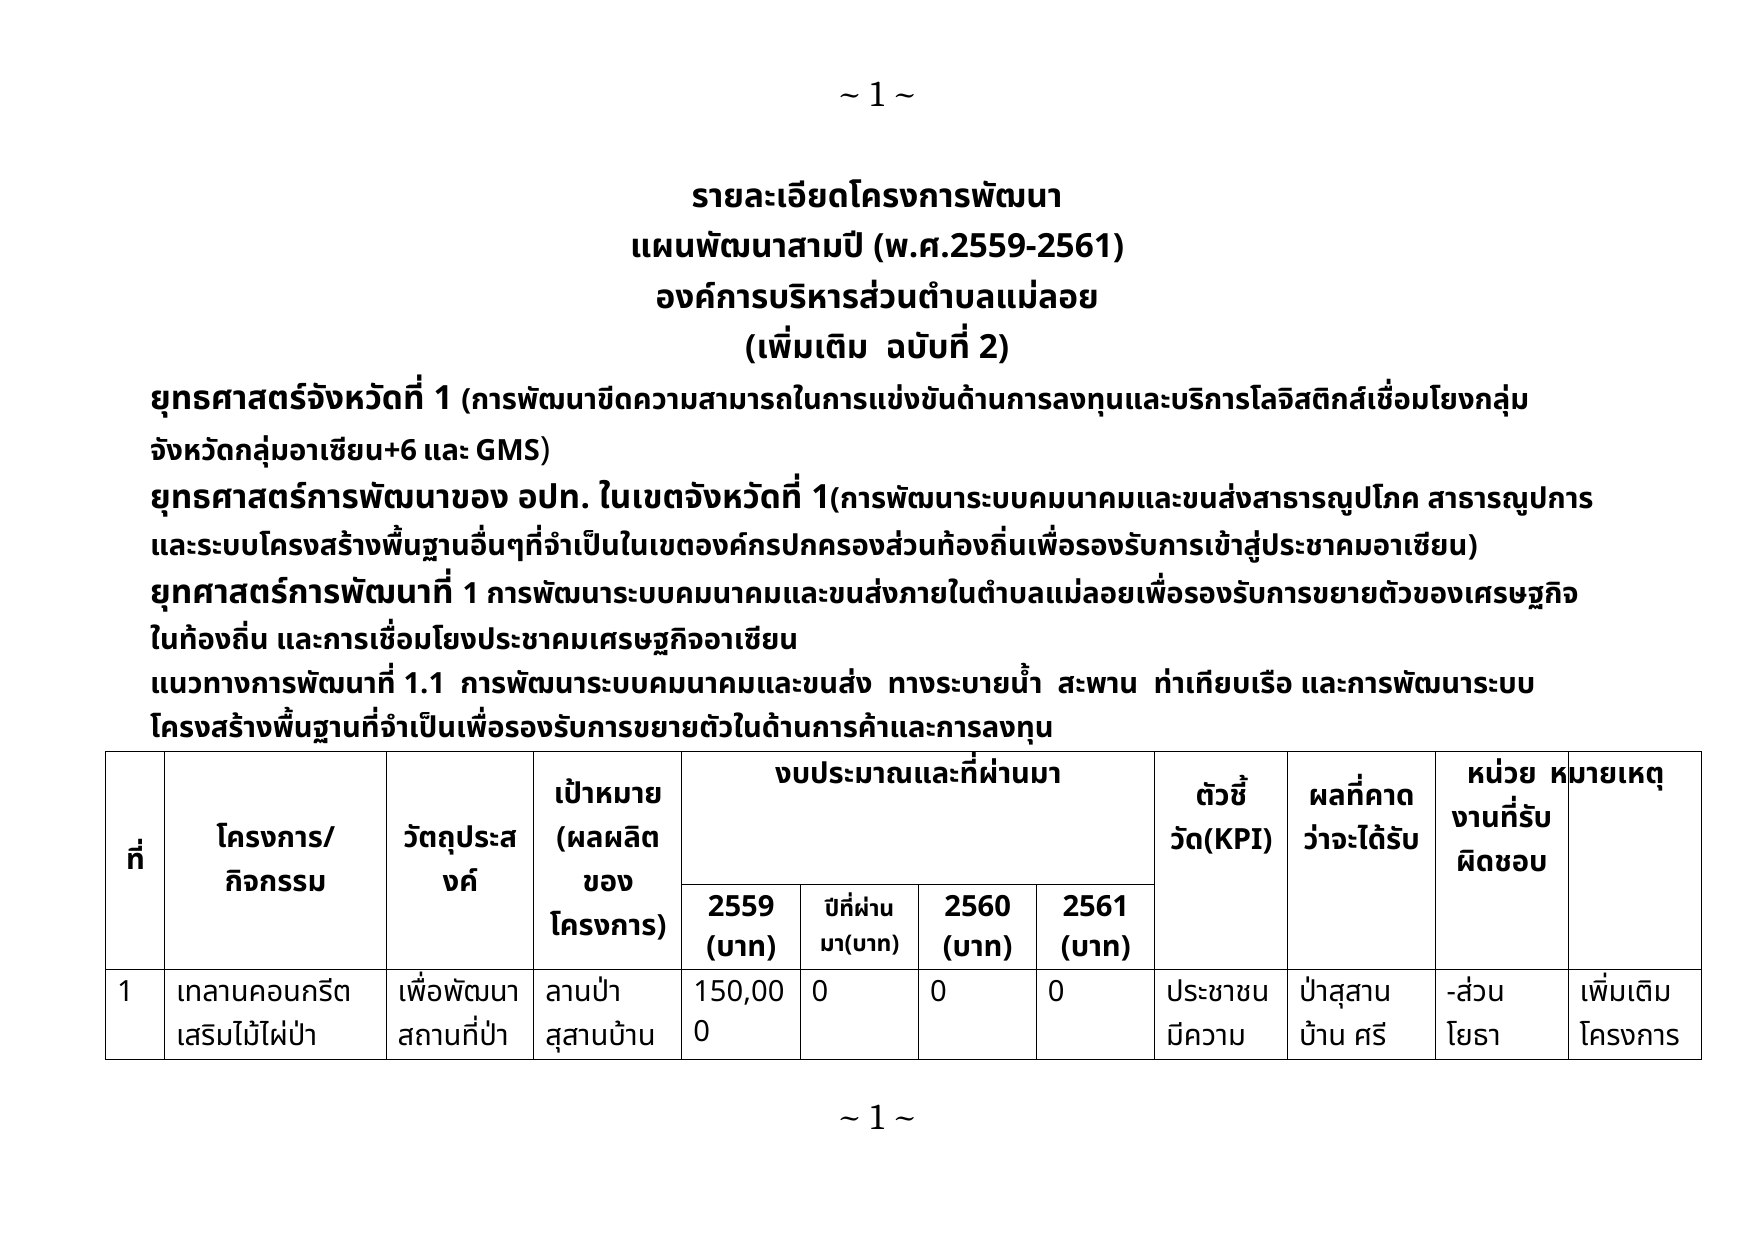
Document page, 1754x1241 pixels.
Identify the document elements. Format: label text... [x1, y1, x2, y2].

table_header ตัวชี้วัด(KPI) [1155, 752, 1287, 884]
text องค์การบริหารส่วนตำบลแม่ลอย [150, 273, 1604, 323]
table_cell เทลานคอนกรีตเสริมไม้ไผ่ป่าสุสาน บ้านศรีมงคล หมู่ที่ 12 [165, 970, 386, 1059]
table_cell [1569, 884, 1701, 969]
table_header หน่วยงานที่รับผิดชอบ [1436, 752, 1568, 884]
table_cell ปีที่ผ่านมา(บาท) [801, 885, 918, 969]
text (เพิ่มเติม ฉบับที่ 2) [150, 323, 1604, 374]
table_cell 2561(บาท) [1037, 885, 1154, 969]
table_cell 0 [801, 970, 918, 1059]
text ยุทธศาสตร์การพัฒนาของ อปท. ในเขตจังหวัดที่ 1(การพัฒนาระบบคมนาคมและขนส่งสาธารณูปโภค สาธารณูปการ และระบบโครงสร้างพื้นฐานอื่นๆที่จำเป็นในเขตองค์กรปกครองส่วนท้องถิ่นเพื่อรองรับการเข้าสู่ประชาคมอาเซียน) [150, 473, 1604, 568]
table_cell ป่าสุสานบ้าน ศรีมงคลมีความเป็นระเบียบเรียบร้อย ประชาชนได้รับความสะดวกในการประกอบพิธีฌาปนกิจศพ [1288, 970, 1435, 1059]
table_cell -ส่วนโยธา อบต.แม่ลอย [1436, 970, 1568, 1059]
text ยุทศาสตร์การพัฒนาที่ 1 การพัฒนาระบบคมนาคมและขนส่งภายในตำบลแม่ลอยเพื่อรองรับการขยายตัวของเศรษฐกิจในท้องถิ่น และการเชื่อมโยงประชาคมเศรษฐกิจอาเซียน [150, 568, 1604, 663]
table_cell 150,000 [682, 970, 800, 1059]
text แผนพัฒนาสามปี (พ.ศ.2559-2561) [150, 222, 1604, 273]
table_header งบประมาณและที่ผ่านมา [682, 752, 1154, 884]
text ยุทธศาสตร์จังหวัดที่ 1 (การพัฒนาขีดความสามารถในการแข่งขันด้านการลงทุนและบริการโลจิสติกส์เชื่อมโยงกลุ่มจังหวัดกลุ่มอาเซียน+6และGMS) [150, 374, 1604, 473]
table_header เป้าหมาย (ผลผลิตของโครงการ) [534, 752, 681, 969]
table_cell 0 [919, 970, 1036, 1059]
table_cell เพื่อพัฒนา สถานที่ป่าสุสานให้มีความสะดวกเป็นระเบียบเรียบร้อยรองรับ ประชาชนในการประกอบพิธี ฌาปนกิจศพ [387, 970, 533, 1059]
text รายละเอียดโครงการพัฒนา [150, 144, 1604, 222]
table_cell 0 [1037, 970, 1154, 1059]
table_cell [1436, 884, 1568, 969]
table_cell ประชาชนมีความพึงพอใจต่อการดำเนินโครงการร้อยละ 80ดำเนินโครงการตามแบบ ที่กำหนด [1155, 970, 1287, 1059]
table_cell เพิ่มเติมโครงการให้ปรากฏในแผนปี 59-61 [1569, 970, 1701, 1059]
table_cell 1 [106, 970, 164, 1059]
table_cell [1288, 884, 1435, 969]
table_cell 2559(บาท) [682, 885, 800, 969]
table_header หมายเหตุ [1569, 752, 1701, 884]
table_cell ลานป่าสุสานบ้านศรีมงคล ม.12 [534, 970, 681, 1059]
table_cell [1155, 884, 1287, 969]
table_cell 2560(บาท) [919, 885, 1036, 969]
table_header ผลที่คาดว่าจะได้รับ [1288, 752, 1435, 884]
text แนวทางการพัฒนาที่ 1.1 การพัฒนาระบบคมนาคมและขนส่ง ทางระบายน้ำ สะพาน ท่าเทียบเรือ และการพัฒนาระบบโครงสร้างพื้นฐานที่จำเป็นเพื่อรองรับการขยายตัวในด้านการค้าและการลงทุน [150, 663, 1604, 751]
table_header วัตถุประสงค์ [387, 752, 533, 969]
table_header ที่ [106, 752, 164, 969]
table_header โครงการ/ กิจกรรม [165, 752, 386, 969]
